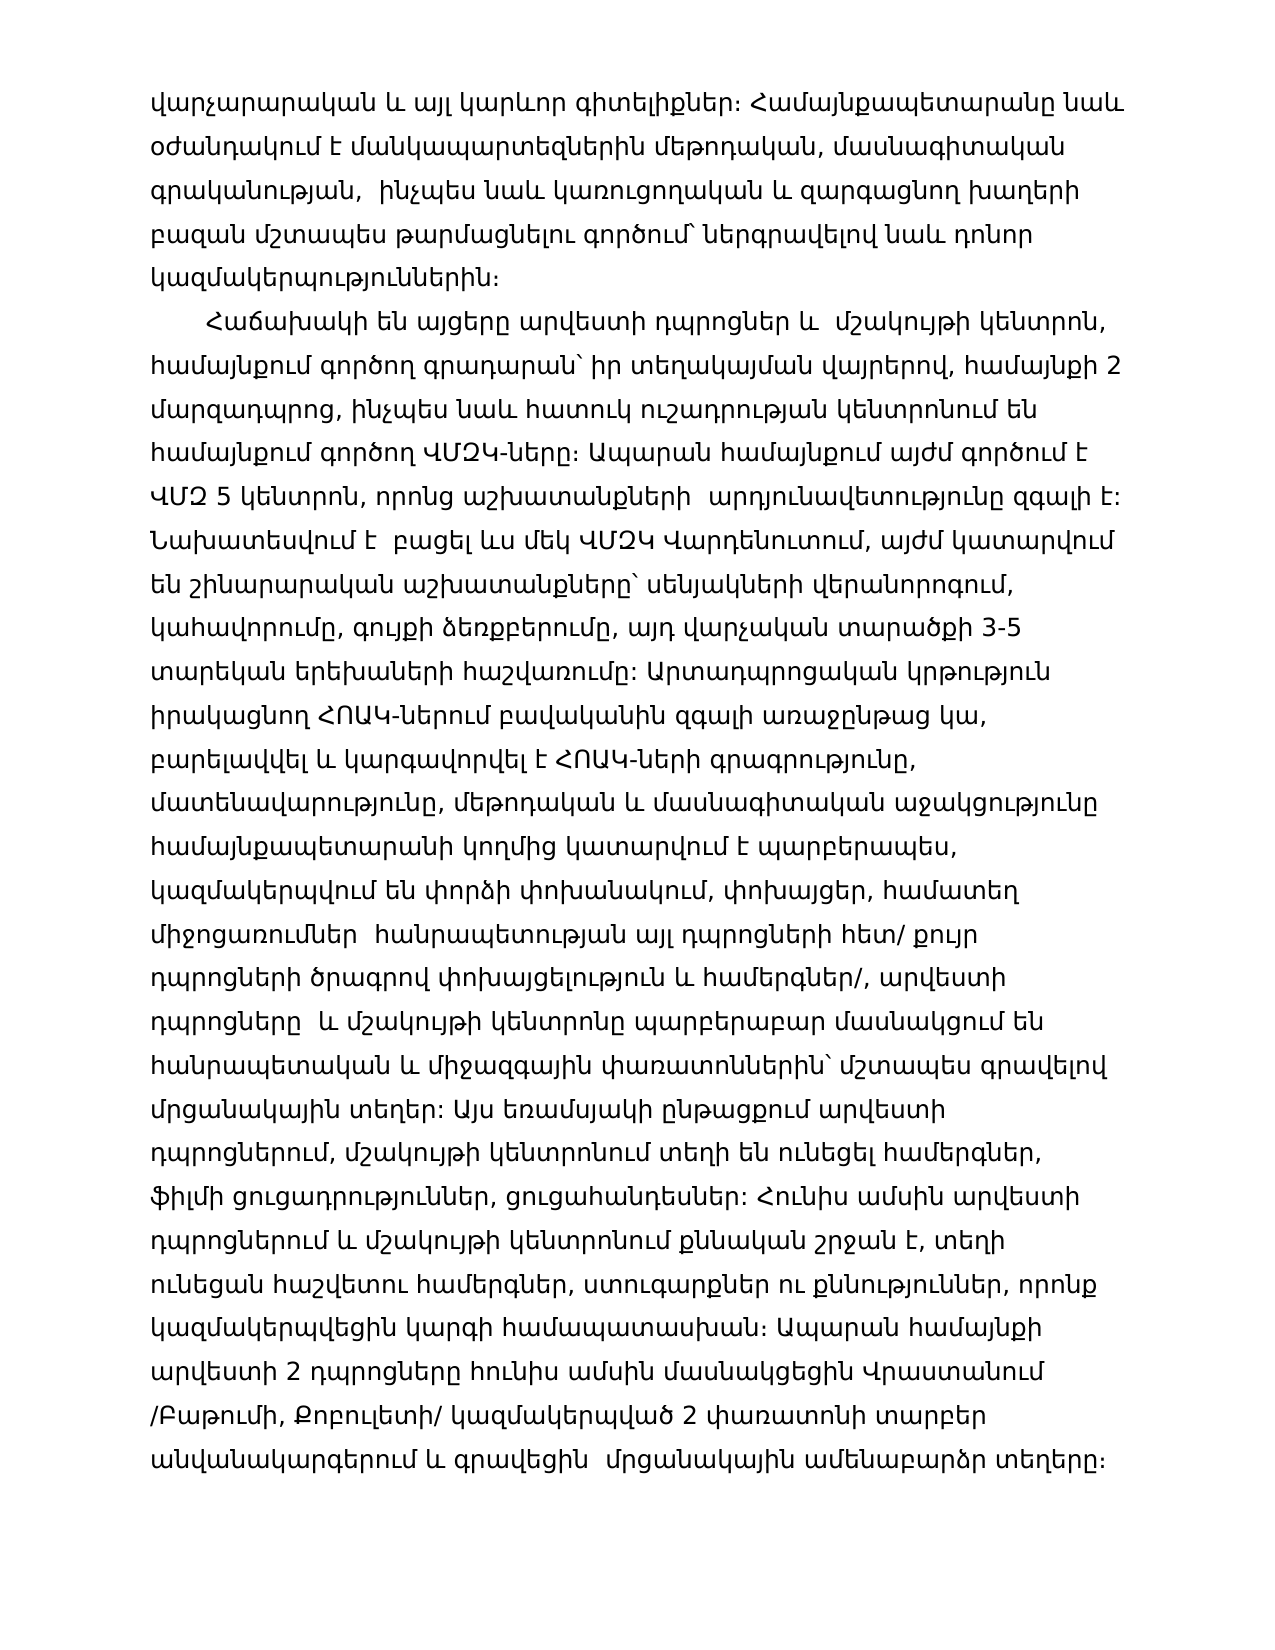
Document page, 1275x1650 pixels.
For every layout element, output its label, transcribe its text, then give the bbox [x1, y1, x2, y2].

text Հաճախակի են այցերը արվեստի դպրոցներ և մշակույթի կենտրոն, համայնքում գործող գրադարան՝ իր տեղակայման վայրերով, համայնքի 2 մարզադպրոց, ինչպես նաև հատուկ ուշադրության կենտրոնում են համայնքում գործող ՎՄԶԿ-ները։ Ապարան համայնքում այժմ գործում է ՎՄԶ 5 կենտրոն, որոնց աշխատանքների արդյունավետությունը զգալի է: Նախատեսվում է բացել ևս մեկ ՎՄԶԿ Վարդենուտում, այժմ կատարվում են շինարարական աշխատանքները՝ սենյակների վերանորոգում, կահավորումը, գույքի ձեռքբերումը, այդ վարչական տարածքի 3-5 տարեկան երեխաների հաշվառումը: Արտադպրոցական կրթություն իրակացնող ՀՈԱԿ-ներում բավականին զգալի առաջընթաց կա, բարելավվել և կարգավորվել է ՀՈԱԿ-ների գրագրությունը, մատենավարությունը, մեթոդական և մասնագիտական աջակցությունը համայնքապետարանի կողմից կատարվում է պարբերապես, կազմակերպվում են փորձի փոխանակում, փոխայցեր, համատեղ միջոցառումներ հանրապետության այլ դպրոցների հետ/ քույր դպրոցների ծրագրով փոխայցելություն և համերգներ/, արվեստի դպրոցները և մշակույթի կենտրոնը պարբերաբար մասնակցում են հանրապետական և միջազգային փառատոններին՝ մշտապես գրավելով մրցանակային տեղեր: Այս եռամսյակի ընթացքում արվեստի դպրոցներում, մշակույթի կենտրոնում տեղի են ունեցել համերգներ, ֆիլմի ցուցադրություններ, ցուցահանդեսներ: Հունիս ամսին արվեստի դպրոցներում և մշակույթի կենտրոնում քննական շրջան է, տեղի ունեցան հաշվետու համերգներ, ստուգարքներ ու քննություններ, որոնք կազմակերպվեցին կարգի համապատասխան։ Ապարան համայնքի արվեստի 2 դպրոցները հունիս ամսին մասնակցեցին Վրաստանում /Բաթումի, Քոբուլետի/ կազմակերպված 2 փառատոնի տարբեր անվանակարգերում և գրավեցին մրցանակային ամենաբարձր տեղերը։ [150, 307, 1125, 1474]
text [150, 89, 1125, 293]
